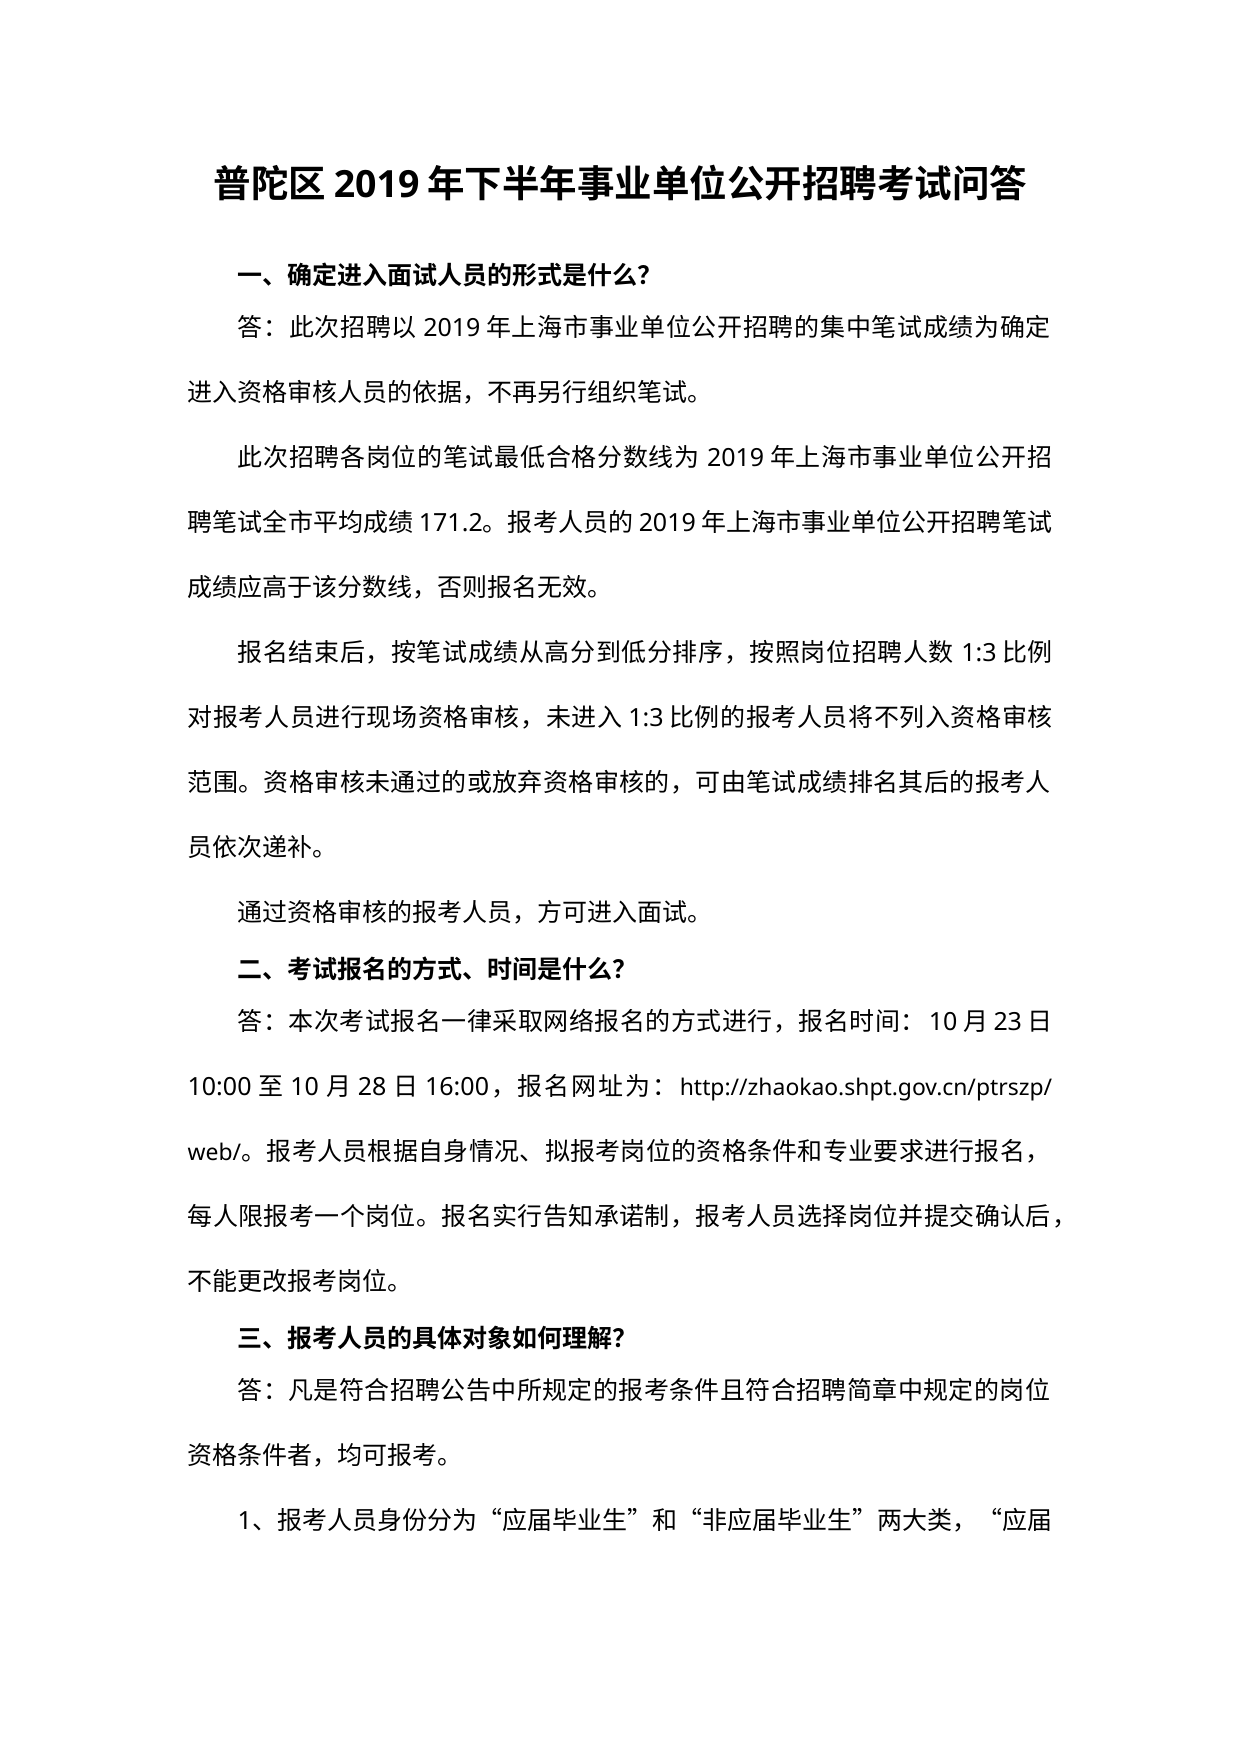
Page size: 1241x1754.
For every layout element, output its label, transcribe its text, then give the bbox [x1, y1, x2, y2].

text 此次招聘各岗位的笔试最低合格分数线为2019年上海市事业单位公开招聘笔试全市平均成绩171.2。报考人员的2019年上海市事业单位公开招聘笔试成绩应高于该分数线，否则报名无效。 [187, 423, 1053, 618]
text 通过资格审核的报考人员，方可进入面试。 [187, 878, 1053, 943]
text 一、确定进入面试人员的形式是什么？ [187, 249, 1053, 293]
text 普陀区2019年下半年事业单位公开招聘考试问答 [187, 162, 1053, 206]
text 答：凡是符合招聘公告中所规定的报考条件且符合招聘简章中规定的岗位资格条件者，均可报考。 [187, 1356, 1053, 1486]
text 报名结束后，按笔试成绩从高分到低分排序，按照岗位招聘人数1:3比例对报考人员进行现场资格审核，未进入1:3比例的报考人员将不列入资格审核范围。资格审核未通过的或放弃资格审核的，可由笔试成绩排名其后的报考人员依次递补。 [187, 618, 1053, 878]
text 答：此次招聘以2019年上海市事业单位公开招聘的集中笔试成绩为确定进入资格审核人员的依据，不再另行组织笔试。 [187, 293, 1053, 423]
text 三、报考人员的具体对象如何理解？ [187, 1312, 1053, 1356]
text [187, 1486, 1053, 1551]
text 二、考试报名的方式、时间是什么？ [187, 943, 1053, 987]
text 答：本次考试报名一律采取网络报名的方式进行，报名时间：10月23日10:00至10月28日16:00，报名网址为：http://zhaokao.shpt.gov.cn/ptrszp/web/。报考人员根据自身情况、拟报考岗位的资格条件和专业要求进行报名，每人限报考一个岗位。报名实行告知承诺制，报考人员选择岗位并提交确认后，不能更改报考岗位。 [187, 987, 1053, 1312]
